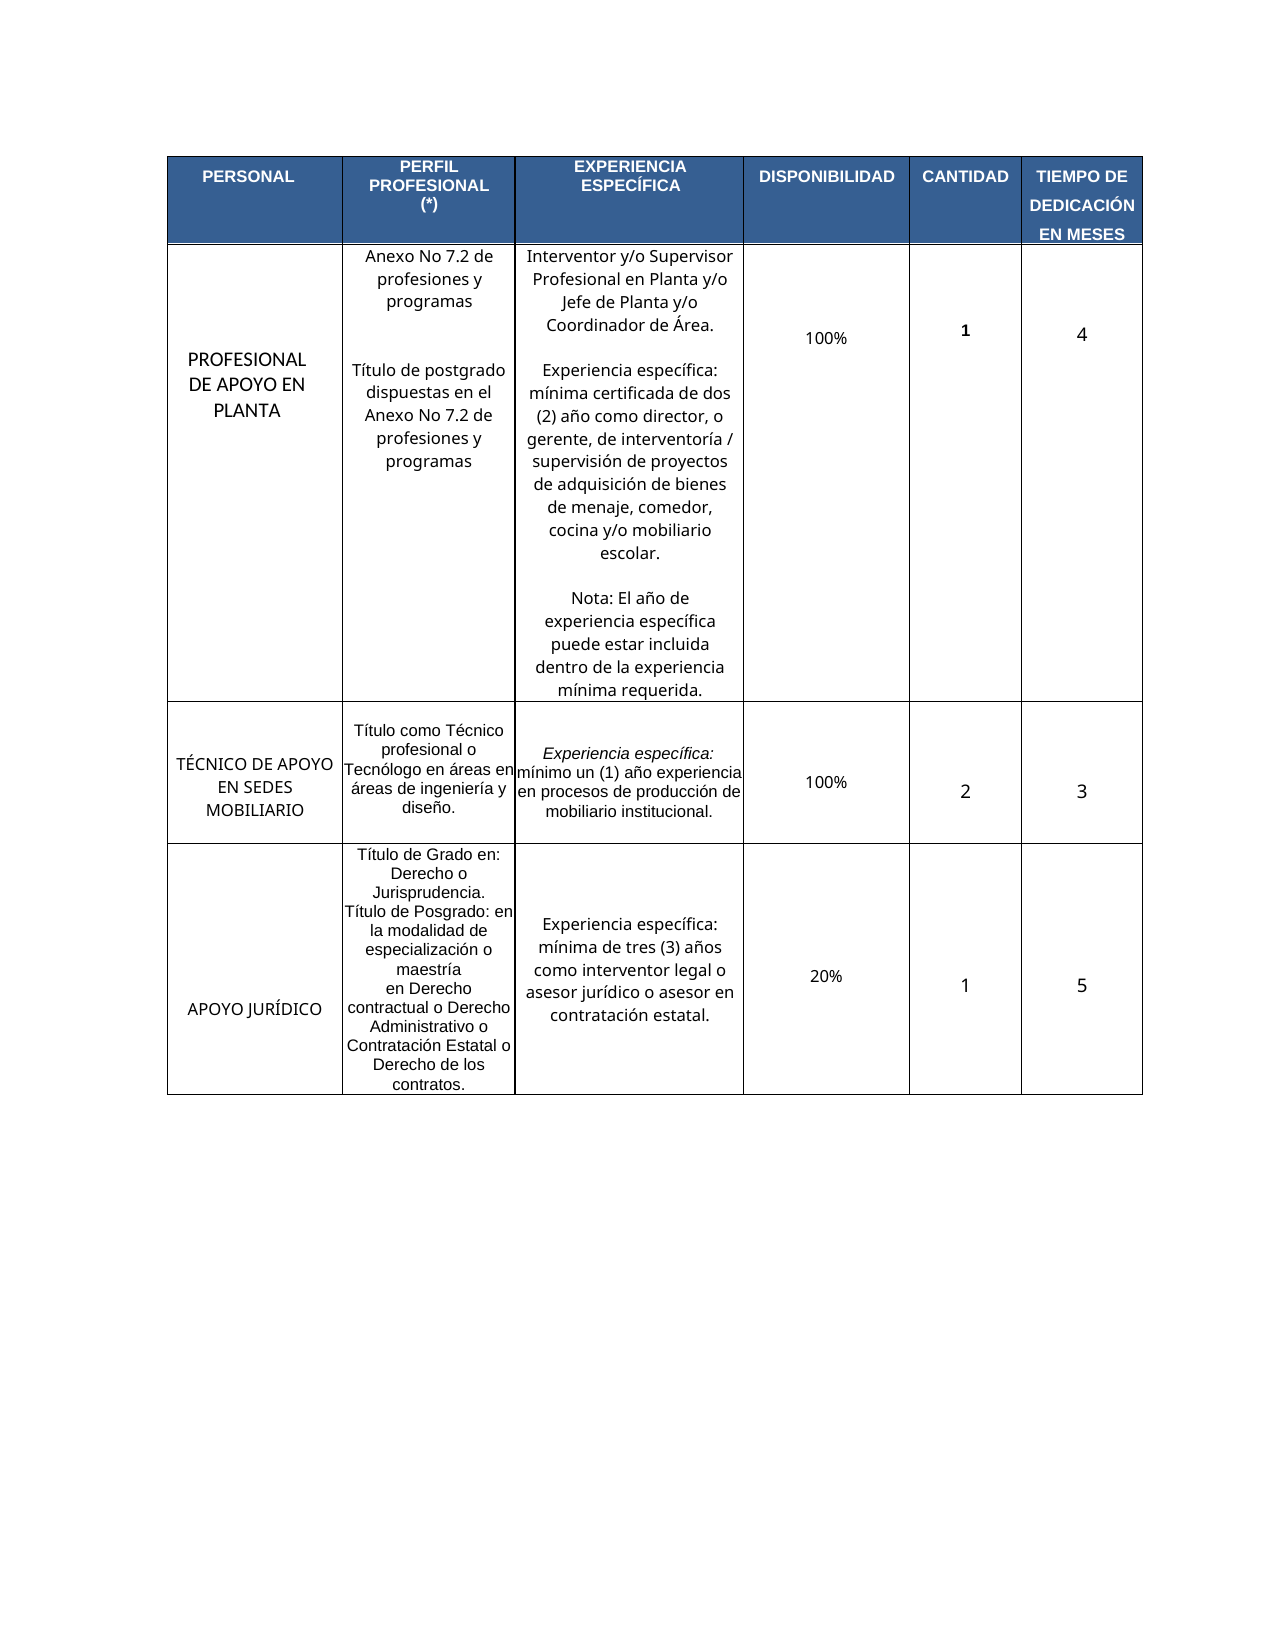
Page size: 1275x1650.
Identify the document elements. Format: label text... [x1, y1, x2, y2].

table_cell APOYO JURÍDICO [168, 844, 342, 1093]
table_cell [516, 245, 743, 701]
table_cell 4 [1022, 245, 1142, 701]
table_cell 2 [910, 702, 1021, 843]
table_cell 3 [1022, 702, 1142, 843]
table_cell 20% [744, 844, 909, 1093]
table_cell Experiencia específica: mínima de tres (3) años como interventor legal o asesor jurídico o asesor en contratación estatal. [516, 844, 743, 1093]
table_header CANTIDAD [910, 157, 1021, 243]
table_cell Título de Grado en: Derecho o Jurisprudencia. Título de Posgrado: en la modalidad de especialización o maestría en Derecho contractual o Derecho Administrativo o Contratación Estatal o Derecho de los contratos. [343, 844, 514, 1093]
table_cell 100% [744, 702, 909, 843]
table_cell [343, 245, 514, 701]
table_header EXPERIENCIA ESPECÍFICA [516, 157, 743, 243]
table_header PERSONAL [168, 157, 342, 243]
table_header TIEMPO DE DEDICACIÓN EN MESES [1022, 157, 1142, 243]
table_cell 100% [744, 245, 909, 701]
table_cell 1 [910, 245, 1021, 701]
table_cell 1 [910, 844, 1021, 1093]
table_cell 5 [1022, 844, 1142, 1093]
table_header PERFIL PROFESIONAL (*) [343, 157, 514, 243]
table_cell Título como Técnico profesional o Tecnólogo en áreas en áreas de ingeniería y diseño. [343, 702, 514, 843]
table_cell [168, 245, 342, 701]
table_header DISPONIBILIDAD [744, 157, 909, 243]
table_cell Experiencia específica: mínimo un (1) año experiencia en procesos de producción de mobiliario institucional. [516, 702, 743, 843]
table_cell TÉCNICO DE APOYO EN SEDES MOBILIARIO [168, 702, 342, 843]
